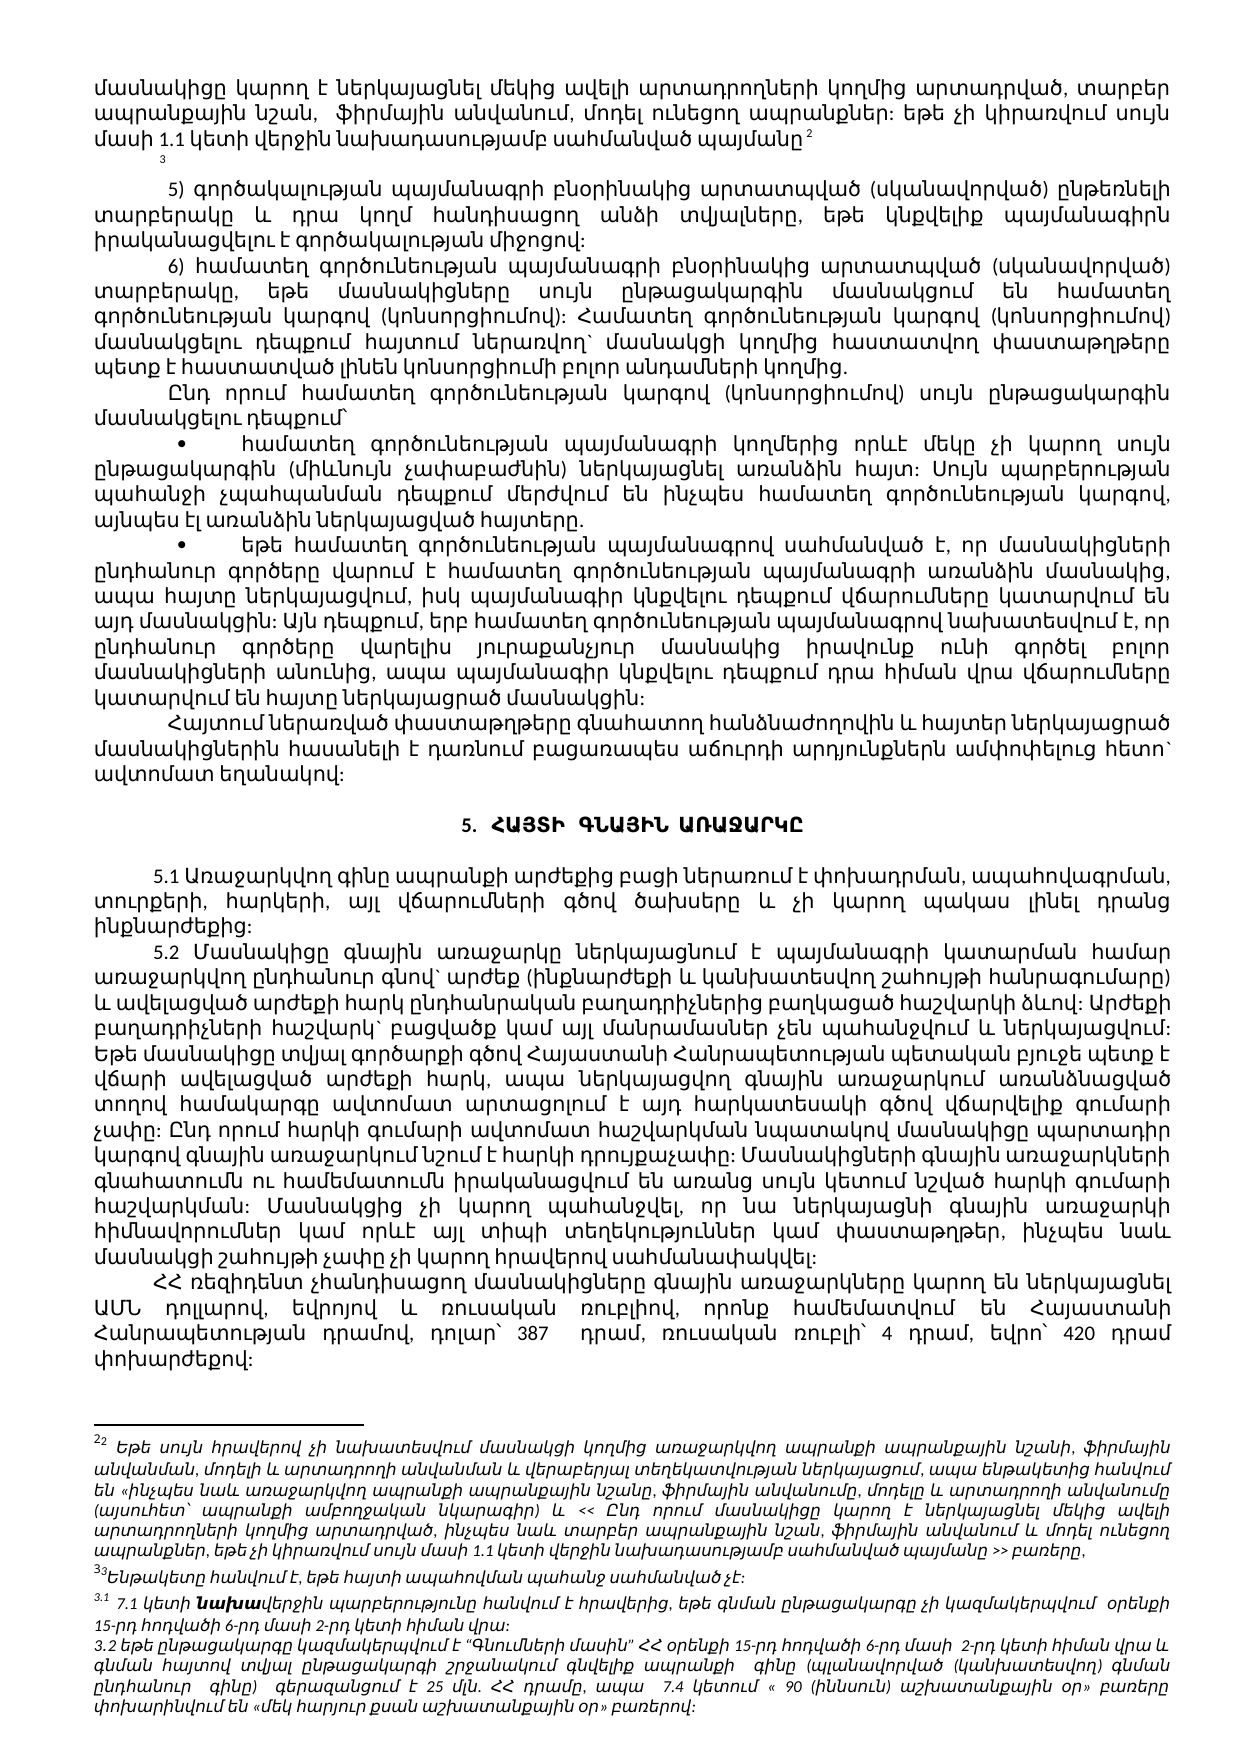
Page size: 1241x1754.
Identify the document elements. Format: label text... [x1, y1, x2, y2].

text 5.2 Մասնակիցը գնային առաջարկը ներկայացնում է պայմանագրի կատարման համար առաջարկվող ընդհանուր գնով` արժեք (ինքնարժեքի և կանխատեսվող շահույթի հանրագումարը) և ավելացված արժեքի հարկ ընդհանրական բաղադրիչներից բաղկացած հաշվարկի ձևով: Արժեքի բաղադրիչների հաշվարկ` բացվածք կամ այլ մանրամասներ չեն պահանջվում և ներկայացվում: Եթե մասնակիցը տվյալ գործարքի գծով Հայաստանի Հանրապետության պետական բյուջե պետք է վճարի ավելացված արժեքի հարկ, ապա ներկայացվող գնային առաջարկում առանձնացված տողով համակարգը ավտոմատ արտացոլում է այդ հարկատեսակի գծով վճարվելիք գումարի չափը: Ընդ որում հարկի գումարի ավտոմատ հաշվարկման նպատակով մասնակիցը պարտադիր կարգով գնային առաջարկում նշում է հարկի դրույքաչափը: Մասնակիցների գնային առաջարկների գնահատումն ու համեմատումն իրականացվում են առանց սույն կետում նշված հարկի գումարի հաշվարկման: Մասնակցից չի կարող պահանջվել, որ նա ներկայացնի գնային առաջարկի հիմնավորումներ կամ որևէ այլ տիպի տեղեկություններ կամ փաստաթղթեր, ինչպես նաև մասնակցի շահույթի չափը չի կարող հրավերով սահմանափակվել: [94, 939, 1171, 1269]
text 5) գործակալության պայմանագրի բնօրինակից արտատպված (սկանավորված) ընթեռնելի տարբերակը և դրա կողմ հանդիսացող անձի տվյալները, եթե կնքվելիք պայմանագիրն իրականացվելու է գործակալության միջոցով: [94, 177, 1171, 253]
text 6) համատեղ գործունեության պայմանագրի բնօրինակից արտատպված (սկանավորված) տարբերակը, եթե մասնակիցները սույն ընթացակարգին մասնակցում են համատեղ գործունեության կարգով (կոնսորցիումով): Համատեղ գործունեության կարգով (կոնսորցիումով) մասնակցելու դեպքում հայտում ներառվող` մասնակցի կողմից հաստատվող փաստաթղթերը պետք է հաստատված լինեն կոնսորցիումի բոլոր անդամների կողմից. [94, 253, 1171, 380]
text ՀՀ ռեզիդենտ չհանդիսացող մասնակիցները գնային առաջարկները կարող են ներկայացնել ԱՄՆ դոլլարով, եվրոյով և ռուսական ռուբլիով, որոնք համեմատվում են Հայաստանի Հանրապետության դրամով, դոլար՝ 387 դրամ, ռուսական ռուբլի՝ 4 դրամ, եվրո՝ 420 դրամ փոխարժեքով: [94, 1269, 1171, 1371]
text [94, 75, 1171, 151]
list համատեղ գործունեության պայմանագրի կողմերից որևէ մեկը չի կարող սույն ընթացակարգին (միևնույն չափաբաժնին) ներկայացնել առանձին հայտ: Սույն պարբերության պահանջի չպահպանման դեպքում մերժվում են ինչպես համատեղ գործունեության կարգով, այնպես էլ առանձին ներկայացված հայտերը. [94, 431, 1171, 532]
text 5. ՀԱՅՏԻ ԳՆԱՅԻՆ ԱՌԱՋԱՐԿԸ [94, 812, 1171, 837]
text Ընդ որում համատեղ գործունեության կարգով (կոնսորցիումով) սույն ընթացակարգին մասնակցելու դեպքում՝ [94, 380, 1171, 431]
text 5.1 Առաջարկվող գինը ապրանքի արժեքից բացի ներառում է փոխադրման, ապահովագրման, տուրքերի, հարկերի, այլ վճարումների գծով ծախսերը և չի կարող պակաս լինել դրանց ինքնարժեքից: [94, 863, 1171, 939]
list եթե համատեղ գործունեության պայմանագրով սահմանված է, որ մասնակիցների ընդհանուր գործերը վարում է համատեղ գործունեության պայմանագրի առանձին մասնակից, ապա հայտը ներկայացվում, իսկ պայմանագիր կնքվելու դեպքում վճարումները կատարվում են այդ մասնակցին: Այն դեպքում, երբ համատեղ գործունեության պայմանագրով նախատեսվում է, որ ընդհանուր գործերը վարելիս յուրաքանչյուր մասնակից իրավունք ունի գործել բոլոր մասնակիցների անունից, ապա պայմանագիր կնքվելու դեպքում դրա հիման վրա վճարումները կատարվում են հայտը ներկայացրած մասնակցին: [94, 532, 1171, 710]
text Հայտում ներառված փաստաթղթերը գնահատող հանձնաժողովին և հայտեր ներկայացրած մասնակիցներին հասանելի է դառնում բացառապես աճուրդի արդյունքներն ամփոփելուց հետո` ավտոմատ եղանակով: [94, 710, 1171, 787]
text 3 [94, 151, 1171, 177]
